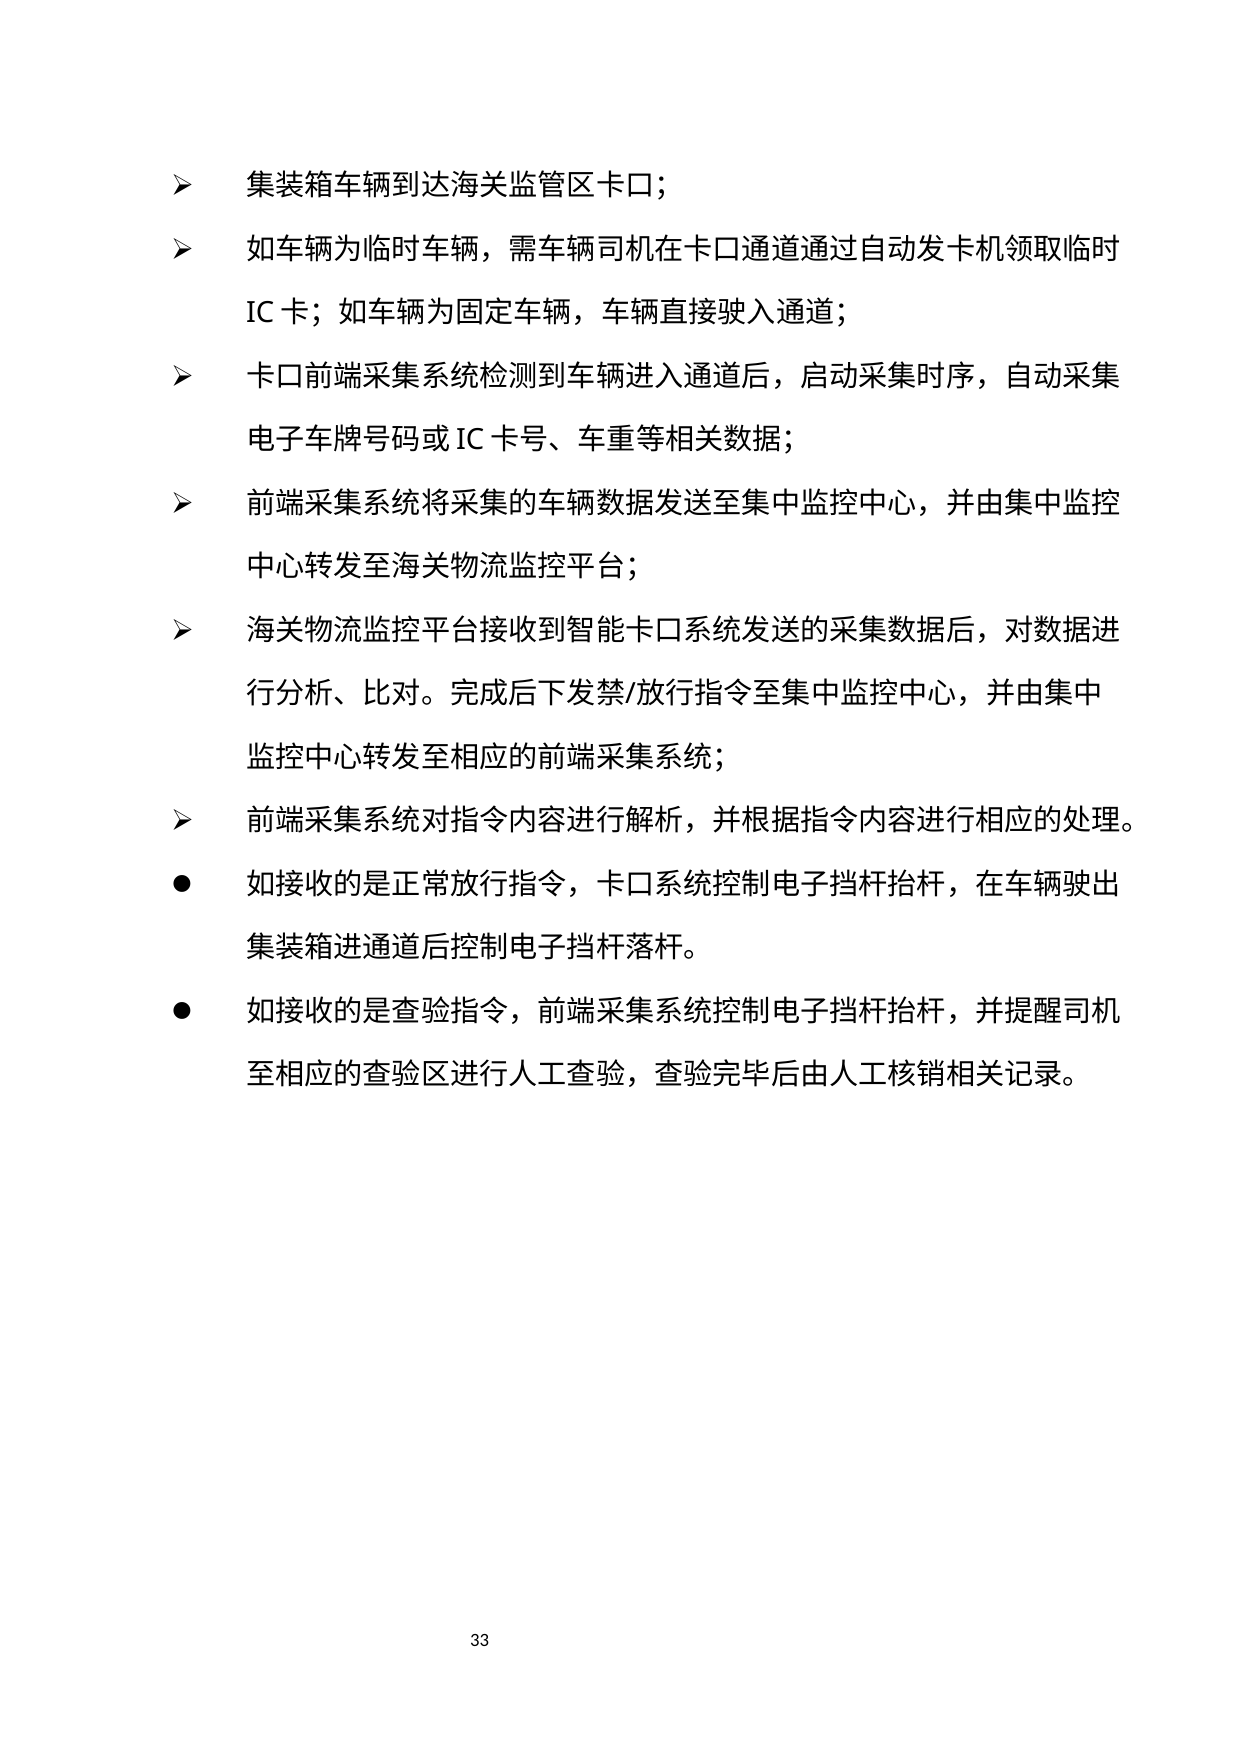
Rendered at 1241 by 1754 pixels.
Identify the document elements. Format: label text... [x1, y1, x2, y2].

list 前端采集系统对指令内容进行解析，并根据指令内容进行相应的处理。 [171, 797, 1128, 839]
list 如车辆为临时车辆，需车辆司机在卡口通道通过自动发卡机领取临时IC卡；如车辆为固定车辆，车辆直接驶入通道； [171, 225, 1128, 331]
list 卡口前端采集系统检测到车辆进入通道后，启动采集时序，自动采集电子车牌号码或IC卡号、车重等相关数据； [171, 352, 1128, 458]
list 如接收的是查验指令，前端采集系统控制电子挡杆抬杆，并提醒司机至相应的查验区进行人工查验，查验完毕后由人工核销相关记录。 [171, 987, 1128, 1093]
list 海关物流监控平台接收到智能卡口系统发送的采集数据后，对数据进行分析、比对。完成后下发禁/放行指令至集中监控中心，并由集中监控中心转发至相应的前端采集系统； [171, 606, 1128, 776]
list 如接收的是正常放行指令，卡口系统控制电子挡杆抬杆，在车辆驶出集装箱进通道后控制电子挡杆落杆。 [171, 860, 1128, 966]
list 前端采集系统将采集的车辆数据发送至集中监控中心，并由集中监控中心转发至海关物流监控平台； [171, 479, 1128, 585]
list 集装箱车辆到达海关监管区卡口； [171, 162, 1128, 204]
